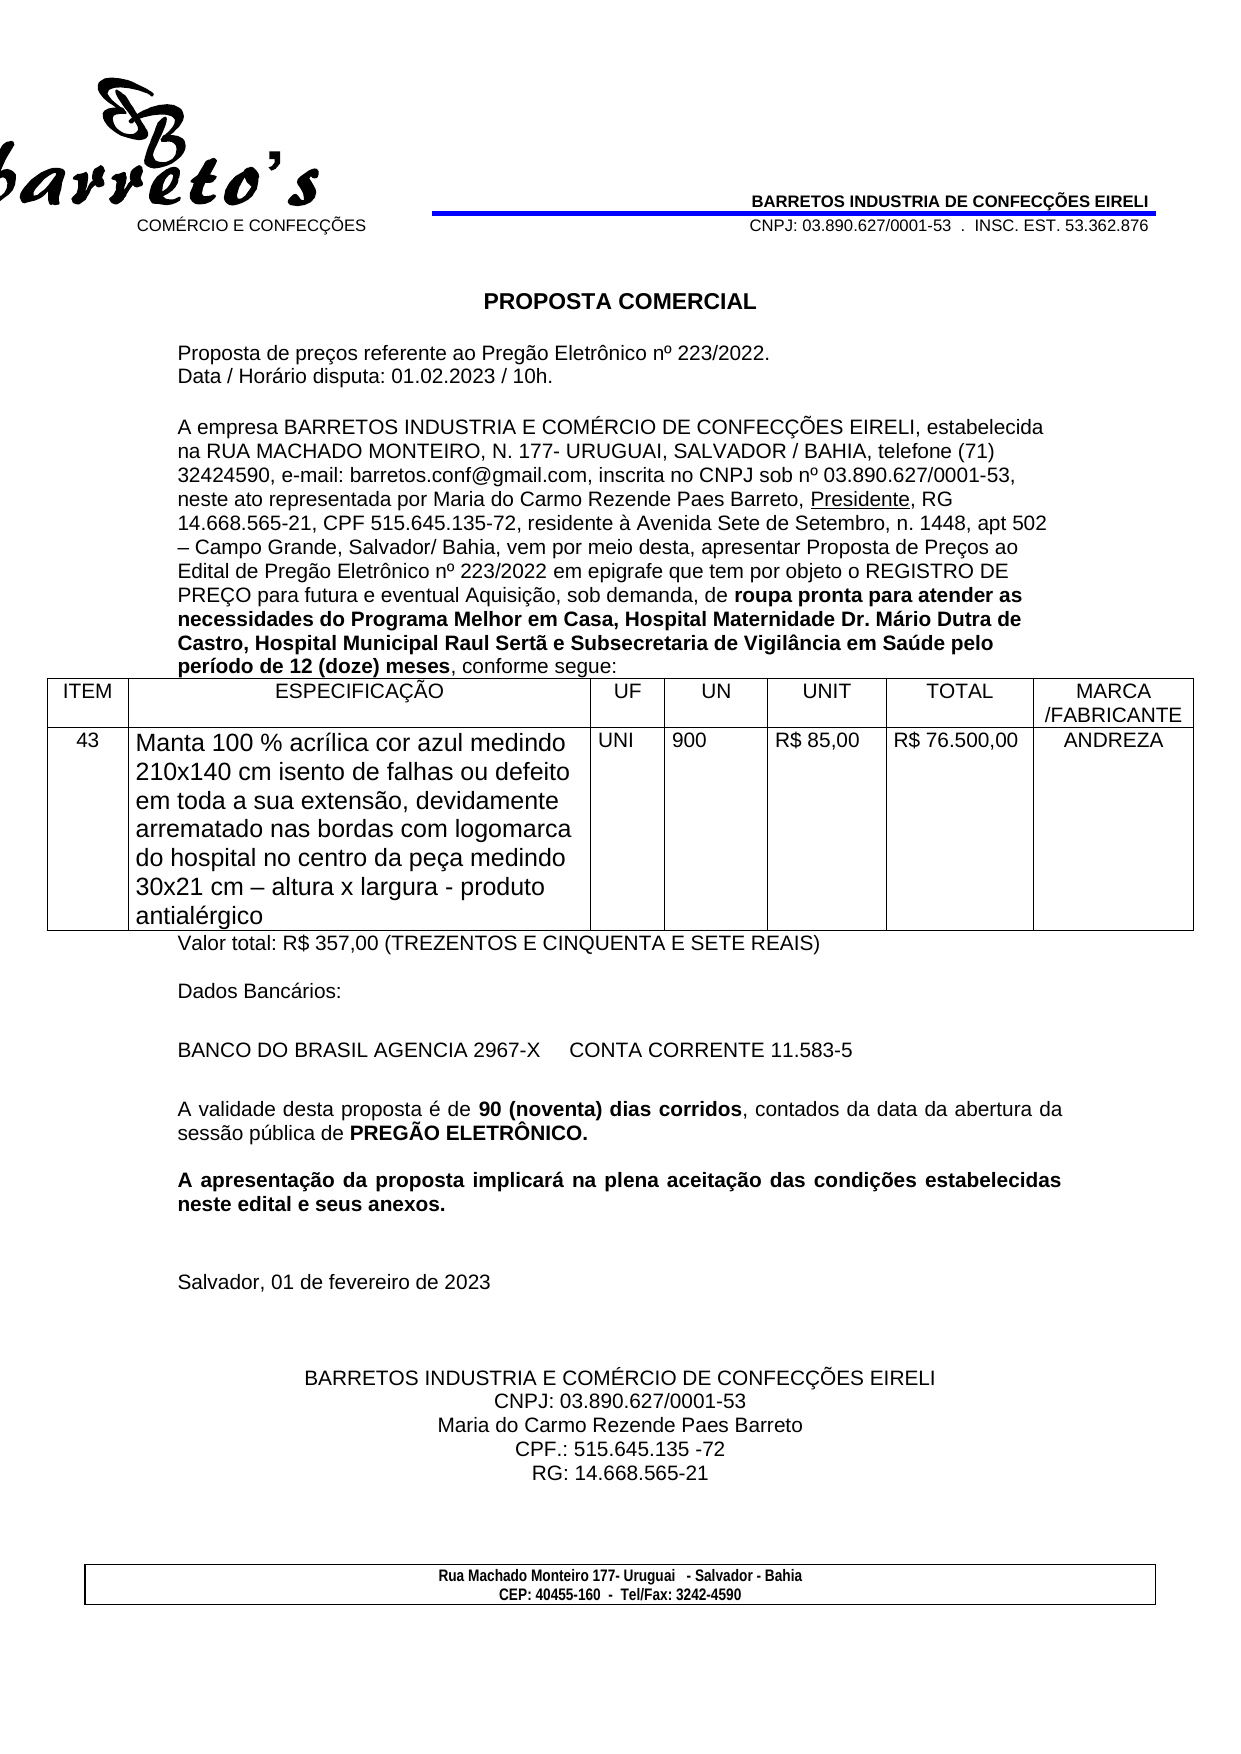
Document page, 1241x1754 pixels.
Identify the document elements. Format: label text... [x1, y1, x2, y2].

table_cell CNPJ: 03.890.627/0001-53 . INSC. EST. 53.362.876 [432, 216, 1156, 235]
text RG: 14.668.565-21 [177, 1461, 1063, 1485]
text Salvador, 01 de fevereiro de 2023 [177, 1269, 1063, 1293]
text Dados Bancários: [177, 978, 1063, 1002]
table_cell UNI [591, 728, 664, 929]
table_header TOTAL [887, 679, 1033, 727]
table_cell 900 [665, 728, 767, 929]
table_header UNIT [768, 679, 886, 727]
table_cell Manta 100 % acrílica cor azul medindo 210x140 cm isento de falhas ou defeito em toda a sua extensão, devidamente arrematado nas bordas com logomarca do hospital no centro da peça medindo 30x21 cm – altura x largura - produto antialérgico [129, 728, 590, 929]
text CPF.: 515.645.135 -72 [177, 1437, 1063, 1461]
table_header UN [665, 679, 767, 727]
text Proposta de preços referente ao Pregão Eletrônico nº 223/2022. [177, 340, 1063, 364]
table_header BARRETOS INDUSTRIA DE CONFECÇÕES EIRELI [432, 192, 1156, 211]
text Data / Horário disputa: 01.02.2023 / 10h. [177, 364, 1063, 388]
table_header UF [591, 679, 664, 727]
table_cell ANDREZA [1034, 728, 1193, 929]
text A empresa BARRETOS INDUSTRIA E COMÉRCIO DE CONFECÇÕES EIRELI, estabelecida na RUA MACHADO MONTEIRO, N. 177- URUGUAI, SALVADOR / BAHIA, telefone (71) 32424590, e-mail: barretos.conf@gmail.com, inscrita no CNPJ sob nº 03.890.627/0001-53, neste ato representada por Maria do Carmo Rezende Paes Barreto, Presidente, RG 14.668.565-21, CPF 515.645.135-72, residente à Avenida Sete de Setembro, n. 1448, apt 502 – Campo Grande, Salvador/ Bahia, vem por meio desta, apresentar Proposta de Preços ao Edital de Pregão Eletrônico nº 223/2022 em epigrafe que tem por objeto o REGISTRO DE PREÇO para futura e eventual Aquisição, sob demanda, de roupa pronta para atender as necessidades do Programa Melhor em Casa, Hospital Maternidade Dr. Mário Dutra de Castro, Hospital Municipal Raul Sertã e Subsecretaria de Vigilância em Saúde pelo período de 12 (doze) meses, conforme segue: [177, 415, 1063, 678]
table_cell COMÉRCIO E CONFECÇÕES [71, 211, 432, 235]
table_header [86, 1565, 1155, 1604]
text Maria do Carmo Rezende Paes Barreto [177, 1413, 1063, 1437]
text A validade desta proposta é de 90 (noventa) dias corridos, contados da data da abertura da sessão pública de PREGÃO ELETRÔNICO. [177, 1096, 1063, 1144]
text BARRETOS INDUSTRIA E COMÉRCIO DE CONFECÇÕES EIRELI [177, 1365, 1063, 1389]
text PROPOSTA COMERCIAL [177, 288, 1063, 314]
text A apresentação da proposta implicará na plena aceitação das condições estabelecidas neste edital e seus anexos. [177, 1168, 1063, 1216]
table_cell R$ 76.500,00 [887, 728, 1033, 929]
table_header ITEM [48, 679, 128, 727]
table_header [71, 192, 432, 211]
text Valor total: R$ 357,00 (TREZENTOS E CINQUENTA E SETE REAIS) [177, 931, 1063, 954]
table_cell R$ 85,00 [768, 728, 886, 929]
table_header ESPECIFICAÇÃO [129, 679, 590, 727]
text CNPJ: 03.890.627/0001-53 [177, 1389, 1063, 1413]
table_header MARCA /FABRICANTE [1034, 679, 1193, 727]
table_cell 43 [48, 728, 128, 929]
text BANCO DO BRASIL AGENCIA 2967-X CONTA CORRENTE 11.583-5 [177, 1037, 1063, 1061]
